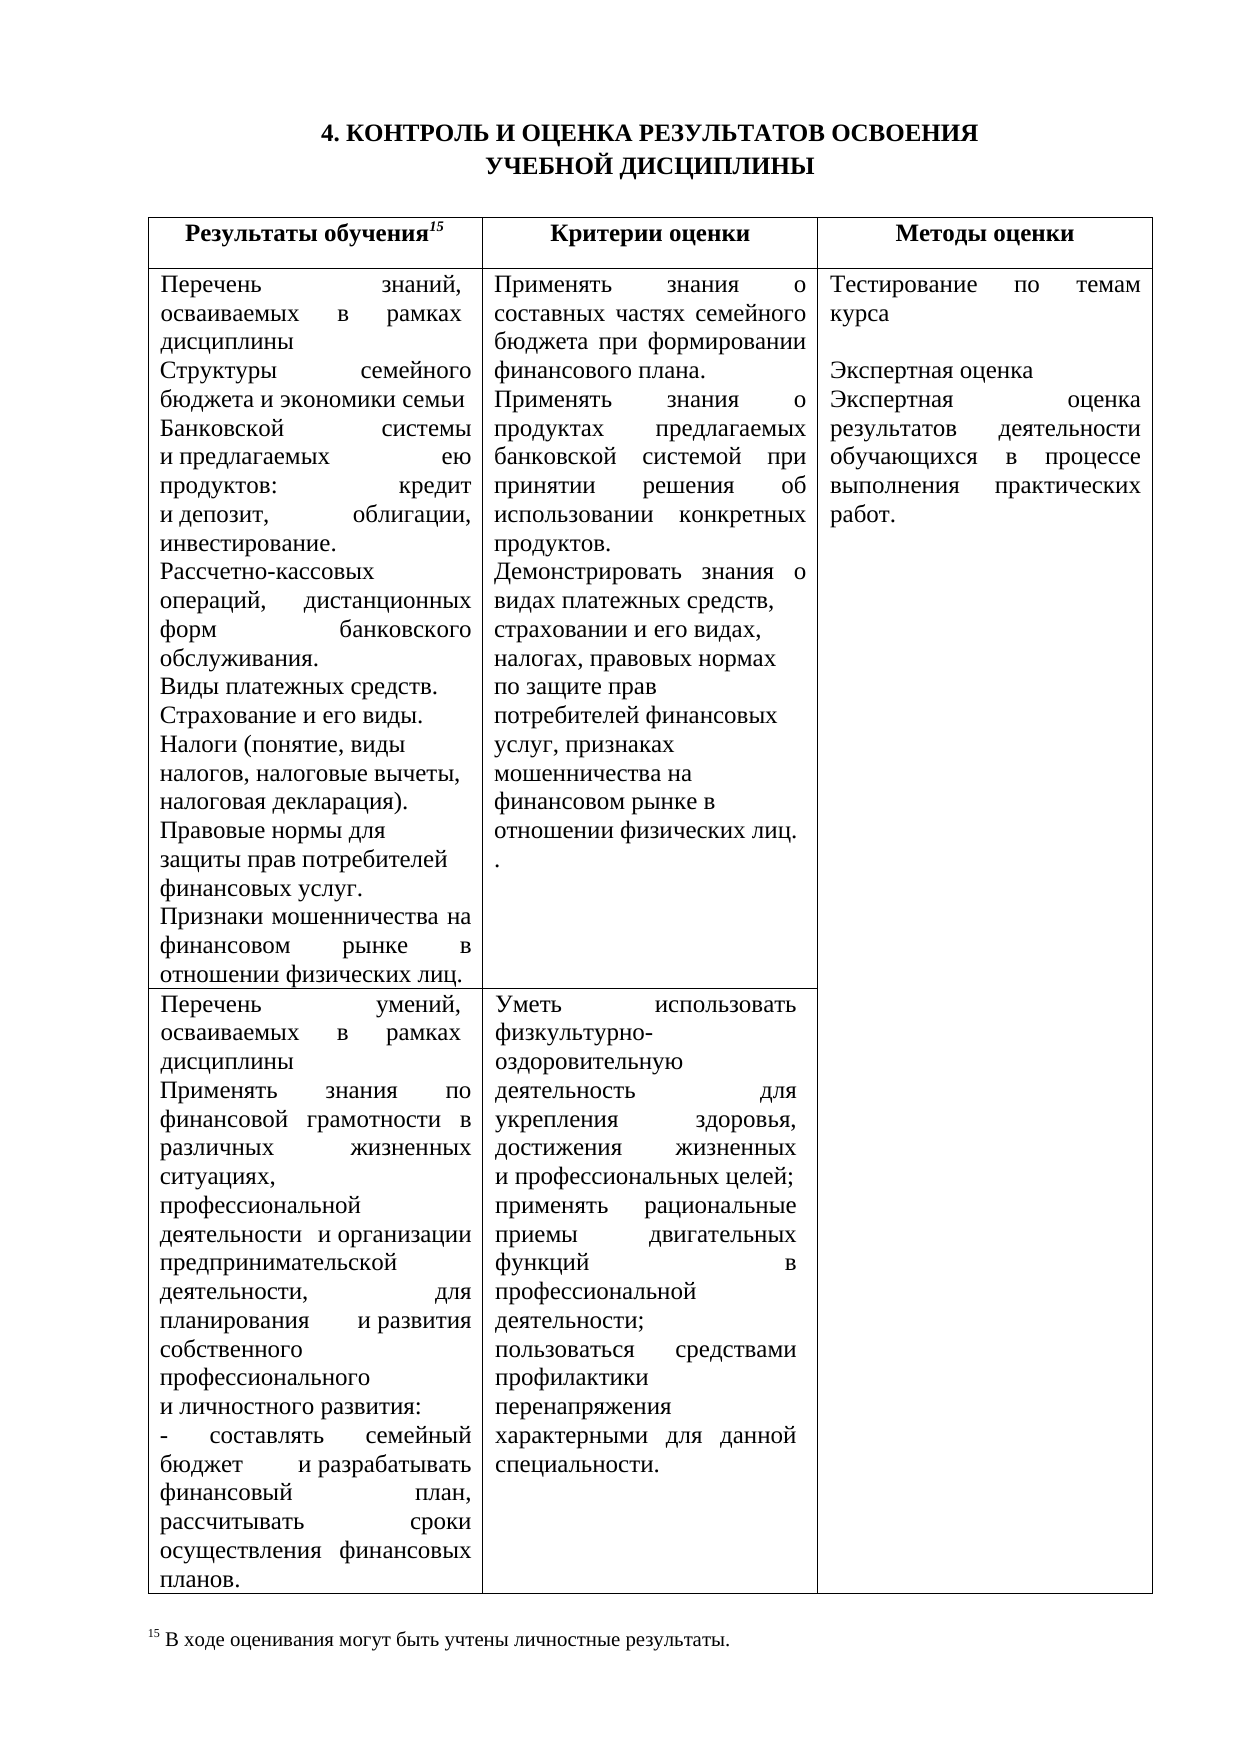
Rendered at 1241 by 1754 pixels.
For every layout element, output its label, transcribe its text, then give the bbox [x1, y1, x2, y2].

table_header Методы оценки [818, 218, 1152, 268]
table_cell Перечень знаний, осваиваемых в рамках дисциплины Структуры семейного бюджета и экономики семьи Банковской системы и предлагаемых ею продуктов: кредит и депозит, облигации, инвестирование. Рассчетно-кассовых операций, дистанционных форм банковского обслуживания. Виды платежных средств. Страхование и его виды. Налоги (понятие, виды налогов, налоговые вычеты, налоговая декларация). Правовые нормы для защиты прав потребителей финансовых услуг. Признаки мошенничества на финансовом рынке в отношении физических лиц. [149, 269, 482, 988]
table_header Результаты обучения [149, 218, 482, 268]
table_header Критерии оценки [483, 218, 817, 268]
text УЧЕБНОЙ ДИСЦИПЛИНЫ [148, 151, 1152, 180]
table_cell Применять знания о составных частях семейного бюджета при формировании финансового плана. Применять знания о продуктах предлагаемых банковской системой при принятии решения об использовании конкретных продуктов. Демонстрировать знания о видах платежных средств, страховании и его видах, налогах, правовых нормах по защите прав потребителей финансовых услуг, признаках мошенничества на финансовом рынке в отношении физических лиц. . [483, 269, 817, 988]
text 4. КОНТРОЛЬ И ОЦЕНКА РЕЗУЛЬТАТОВ ОСВОЕНИЯ [148, 118, 1152, 147]
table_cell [149, 989, 482, 1592]
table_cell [483, 989, 817, 1592]
table_cell Тестирование по темам курса Экспертная оценка Экспертная оценка результатов деятельности обучающихся в процессе выполнения практических работ. [818, 269, 1152, 1592]
